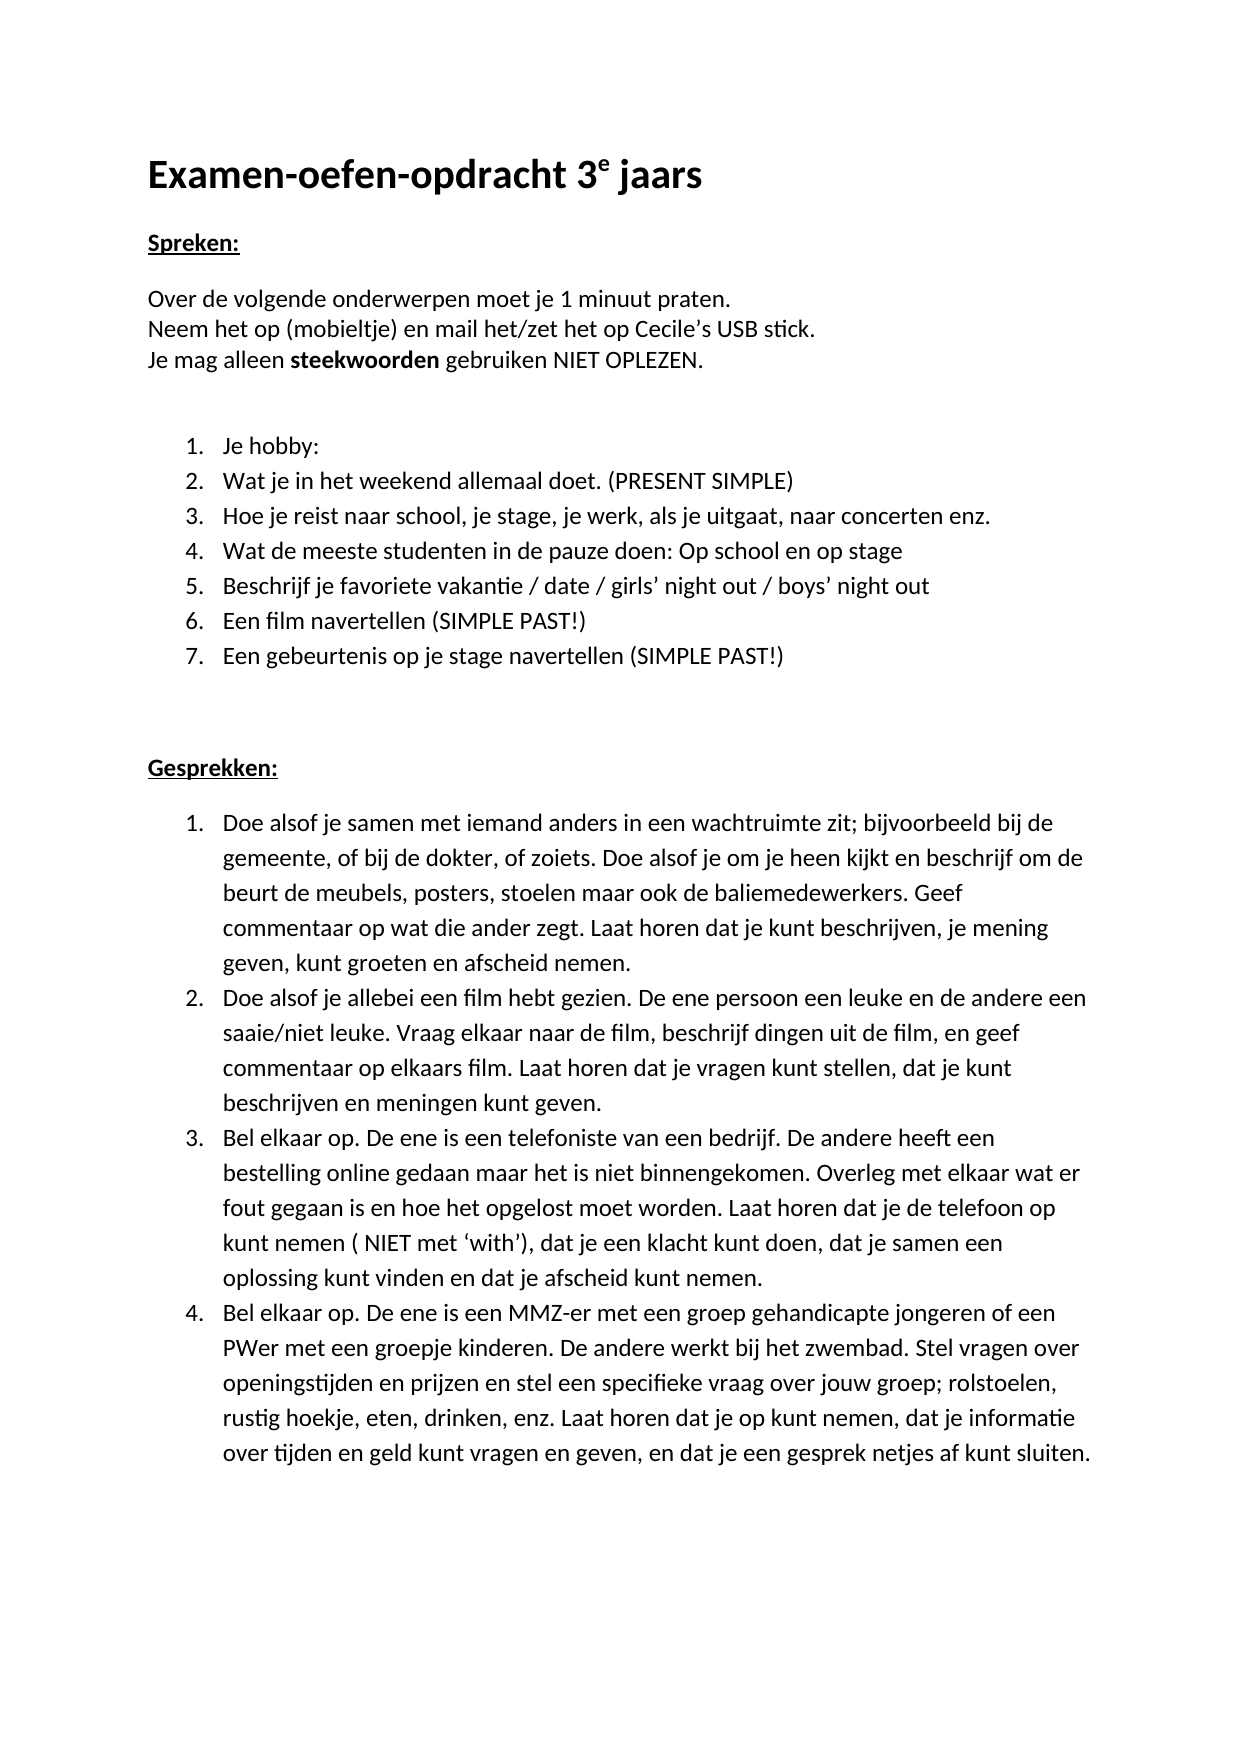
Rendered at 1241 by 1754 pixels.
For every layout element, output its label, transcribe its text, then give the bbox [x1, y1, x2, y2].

text Neem het op (mobieltje) en mail het/zet het op Cecile’s USB stick. [148, 313, 1093, 344]
list Hoe je reist naar school, je stage, je werk, als je uitgaat, naar concerten enz. [185, 500, 1093, 531]
list Wat je in het weekend allemaal doet. (PRESENT SIMPLE) [185, 465, 1093, 496]
list Doe alsof je samen met iemand anders in een wachtruimte zit; bijvoorbeeld bij de gemeente, of bij de dokter, of zoiets. Doe alsof je om je heen kijkt en beschrijf om de beurt de meubels, posters, stoelen maar ook de baliemedewerkers. Geef commentaar op wat die ander zegt. Laat horen dat je kunt beschrijven, je mening geven, kunt groeten en afscheid nemen. [185, 808, 1093, 978]
list Een film navertellen (SIMPLE PAST!) [185, 605, 1093, 636]
text Over de volgende onderwerpen moet je 1 minuut praten. [148, 283, 1093, 313]
text Spreken: [148, 227, 1093, 257]
list Beschrijf je favoriete vakantie / date / girls’ night out / boys’ night out [185, 570, 1093, 601]
text Gesprekken: [148, 752, 1093, 782]
list Bel elkaar op. De ene is een MMZ-er met een groep gehandicapte jongeren of een PWer met een groepje kinderen. De andere werkt bij het zwembad. Stel vragen over openingstijden en prijzen en stel een specifieke vraag over jouw groep; rolstoelen, rustig hoekje, eten, drinken, enz. Laat horen dat je op kunt nemen, dat je informatie over tijden en geld kunt vragen en geven, en dat je een gesprek netjes af kunt sluiten. [185, 1298, 1093, 1468]
text Examen-oefen-opdracht 3e jaars [148, 148, 1093, 198]
list Bel elkaar op. De ene is een telefoniste van een bedrijf. De andere heeft een bestelling online gedaan maar het is niet binnengekomen. Overleg met elkaar wat er fout gegaan is en hoe het opgelost moet worden. Laat horen dat je de telefoon op kunt nemen ( NIET met ‘with’), dat je een klacht kunt doen, dat je samen een oplossing kunt vinden en dat je afscheid kunt nemen. [185, 1123, 1093, 1293]
list Wat de meeste studenten in de pauze doen: Op school en op stage [185, 535, 1093, 566]
list Doe alsof je allebei een film hebt gezien. De ene persoon een leuke en de andere een saaie/niet leuke. Vraag elkaar naar de film, beschrijf dingen uit de film, en geef commentaar op elkaars film. Laat horen dat je vragen kunt stellen, dat je kunt beschrijven en meningen kunt geven. [185, 983, 1093, 1118]
list Je hobby: [185, 430, 1093, 461]
list Een gebeurtenis op je stage navertellen (SIMPLE PAST!) [185, 640, 1093, 671]
text Je mag alleen steekwoorden gebruiken NIET OPLEZEN. [148, 344, 1093, 374]
